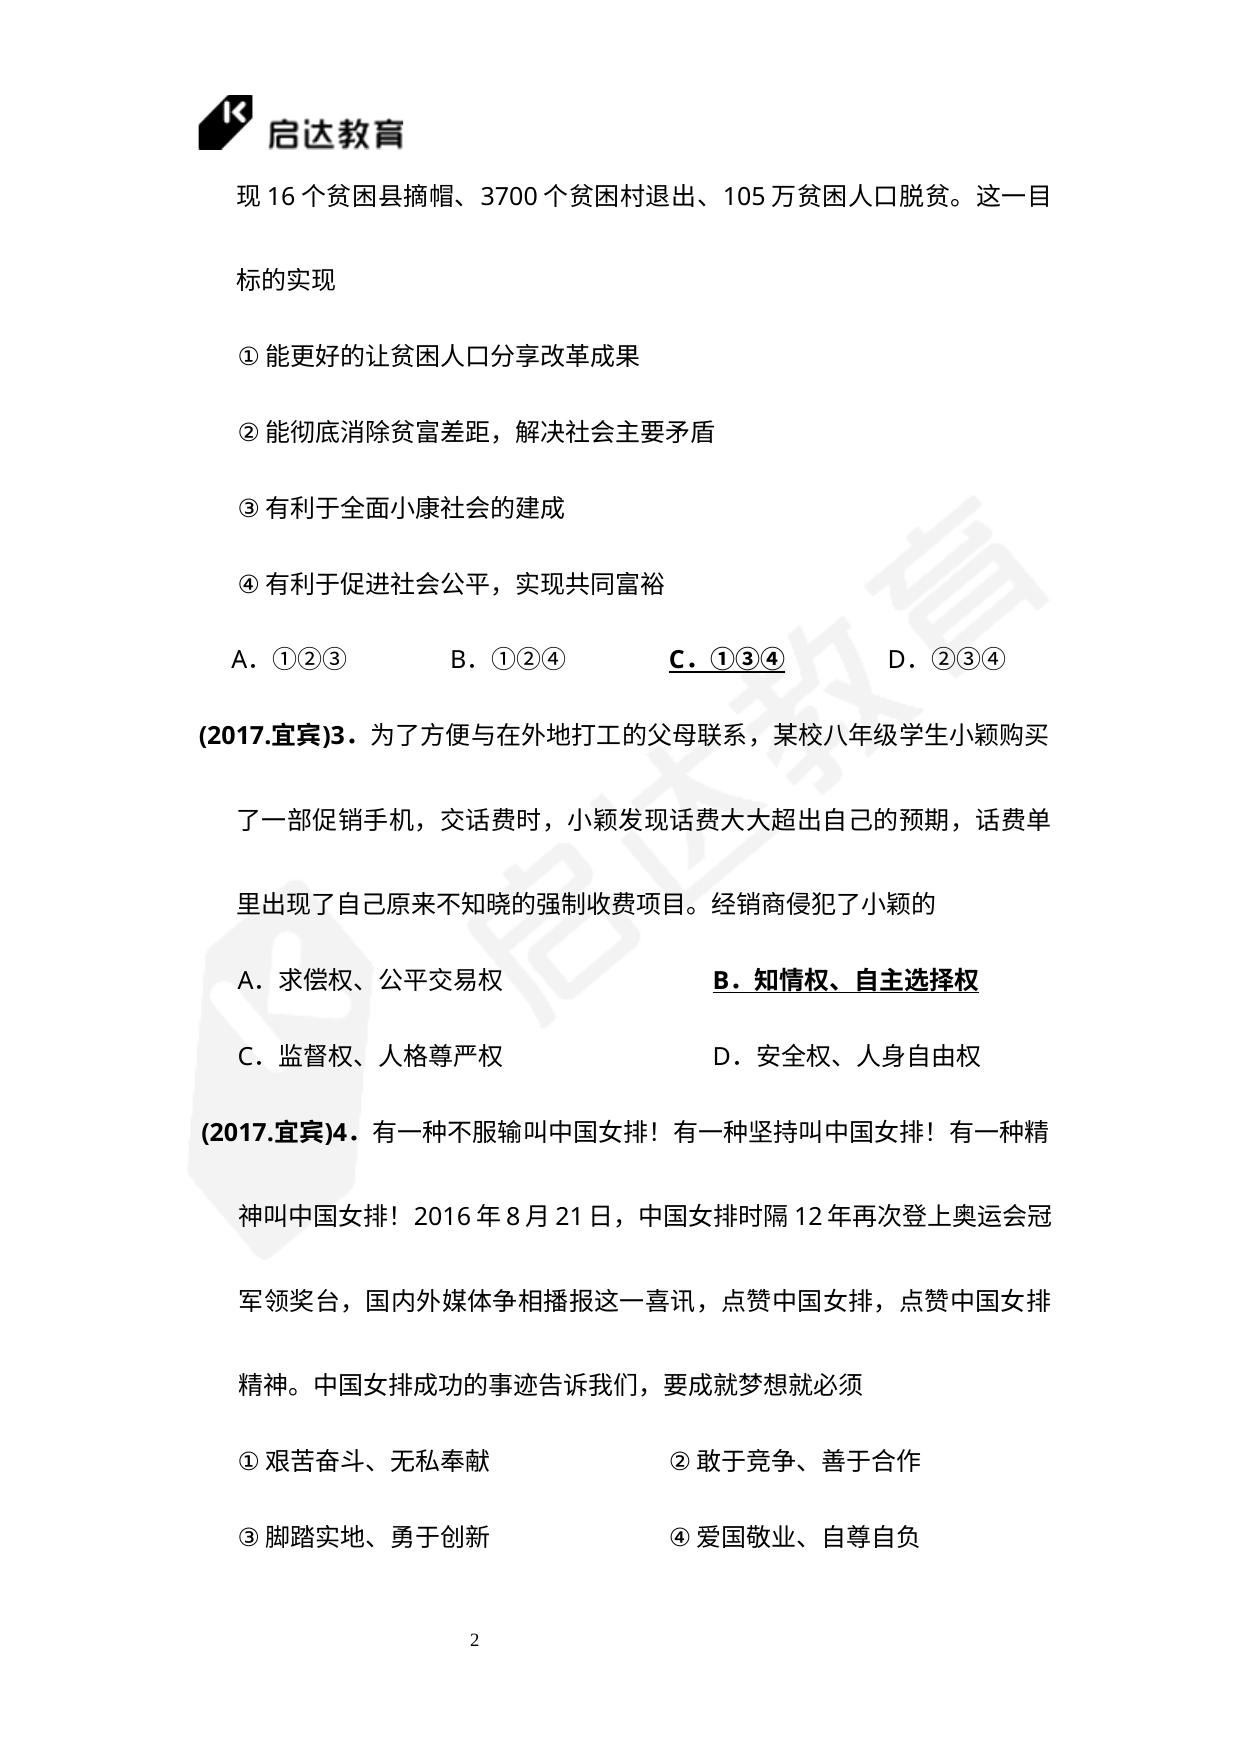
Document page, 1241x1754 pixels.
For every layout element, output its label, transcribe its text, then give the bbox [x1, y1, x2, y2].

text (2017.宜宾)2．脱贫攻坚工作，是我们党的历史使命，是各级党委、政府的职责。有数据显示，四川省2016年共有5个贫困县摘帽、2437个贫困村退出、107.8万贫困人口脱贫。四川省2017年将确保实现16个贫困县摘帽、3700个贫困村退出、105万贫困人口脱贫。这一目标的实现 [198, 162, 1053, 311]
text A．求偿权、公平交易权 B．知情权、自主选择权 [187, 946, 1053, 1011]
text (2017.宜宾)3．为了方便与在外地打工的父母联系，某校八年级学生小颖购买了一部促销手机，交话费时，小颖发现话费大大超出自己的预期，话费单里出现了自己原来不知晓的强制收费项目。经销商侵犯了小颖的 [198, 701, 1053, 935]
text ④有利于促进社会公平，实现共同富裕 [187, 550, 1053, 615]
text (2017.宜宾)4．有一种不服输叫中国女排！有一种坚持叫中国女排！有一种精神叫中国女排！2016年8月21日，中国女排时隔12年再次登上奥运会冠军领奖台，国内外媒体争相播报这一喜讯，点赞中国女排，点赞中国女排精神。中国女排成功的事迹告诉我们，要成就梦想就必须 [201, 1098, 1053, 1416]
text ③有利于全面小康社会的建成 [187, 474, 1053, 539]
text ①能更好的让贫困人口分享改革成果 [187, 322, 1053, 387]
text A．①②③ B．①②④ C．①③④ D．②③④ [231, 626, 1053, 691]
text ③脚踏实地、勇于创新 ④爱国敬业、自尊自负 [187, 1503, 1053, 1568]
picture [198, 95, 404, 150]
text C．监督权、人格尊严权 D．安全权、人身自由权 [187, 1022, 1053, 1087]
text ②能彻底消除贫富差距，解决社会主要矛盾 [187, 398, 1053, 463]
text ①艰苦奋斗、无私奉献 ②敢于竞争、善于合作 [187, 1427, 1053, 1492]
